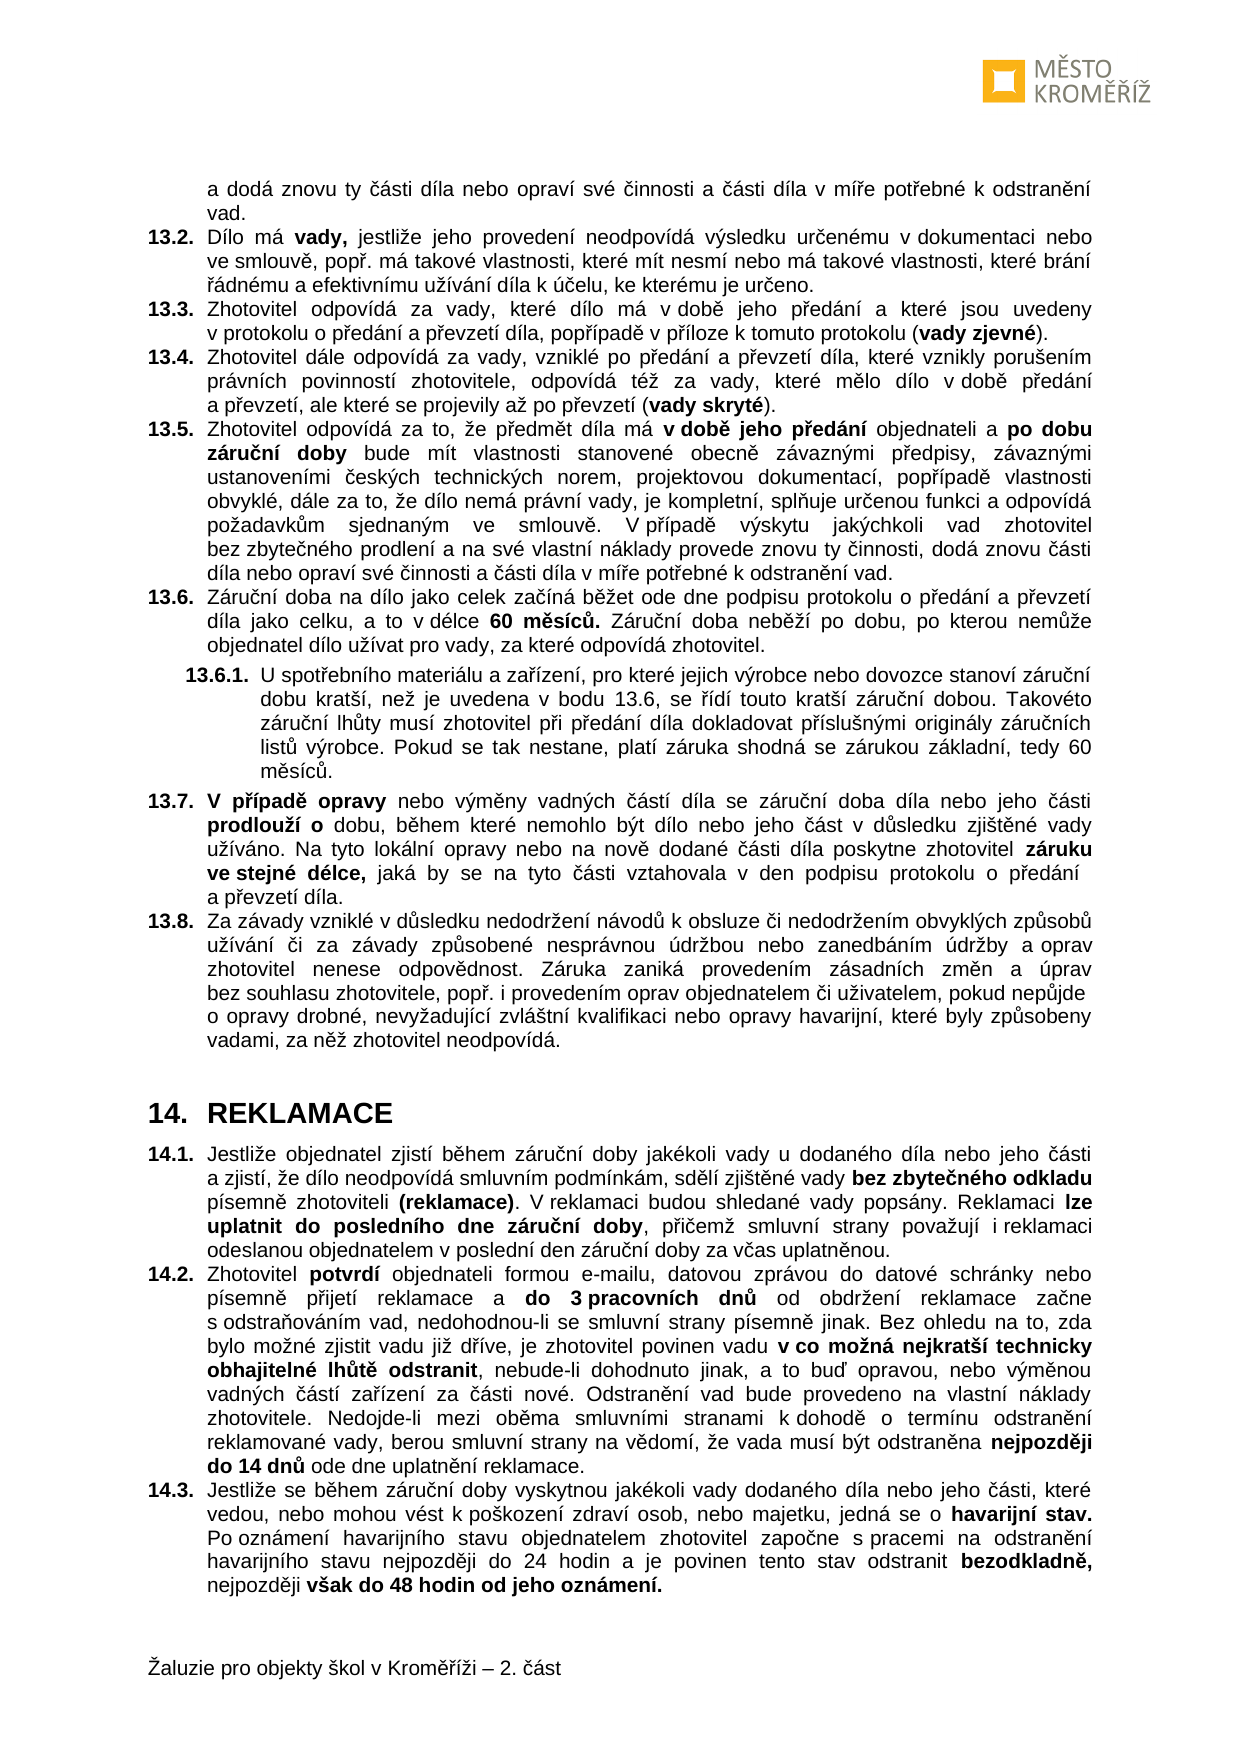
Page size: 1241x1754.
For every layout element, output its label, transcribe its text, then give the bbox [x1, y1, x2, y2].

list V případě opravy nebo výměny vadných částí díla se záruční doba díla nebo jeho části prodlouží o dobu, během které nemohlo být dílo nebo jeho část v důsledku zjištěné vady užíváno. Na tyto lokální opravy nebo na nově dodané části díla poskytne zhotovitel záruku ve stejné délce, jaká by se na tyto části vztahovala v den podpisu protokolu o předání a převzetí díla. [148, 789, 1092, 908]
list Dílo má vady, jestliže jeho provedení neodpovídá výsledku určenému v dokumentaci nebo ve smlouvě, popř. má takové vlastnosti, které mít nesmí nebo má takové vlastnosti, které brání řádnému a efektivnímu užívání díla k účelu, ke kterému je určeno. [148, 225, 1092, 297]
list Zhotovitel odpovídá za to, že předmět díla má v době jeho předání objednateli a po dobu záruční doby bude mít vlastnosti stanovené obecně závaznými předpisy, závaznými ustanoveními českých technických norem, projektovou dokumentací, popřípadě vlastnosti obvyklé, dále za to, že dílo nemá právní vady, je kompletní, splňuje určenou funkci a odpovídá požadavkům sjednaným ve smlouvě. V případě výskytu jakýchkoli vad zhotovitel bez zbytečného prodlení a na své vlastní náklady provede znovu ty činnosti, dodá znovu části díla nebo opraví své činnosti a části díla v míře potřebné k odstranění vad. [148, 417, 1092, 584]
picture [977, 48, 1158, 115]
list Záruční doba na dílo jako celek začíná běžet ode dne podpisu protokolu o předání a převzetí díla jako celku, a to v délce 60 měsíců. Záruční doba neběží po dobu, po kterou nemůže objednatel dílo užívat pro vady, za které odpovídá zhotovitel. [148, 584, 1092, 656]
list Zhotovitel potvrdí objednateli formou e-mailu, datovou zprávou do datové schránky nebo písemně přijetí reklamace a do 3 pracovních dnů od obdržení reklamace začne s odstraňováním vad, nedohodnou-li se smluvní strany písemně jinak. Bez ohledu na to, zda bylo možné zjistit vadu již dříve, je zhotovitel povinen vadu v co možná nejkratší technicky obhajitelné lhůtě odstranit, nebude-li dohodnuto jinak, a to buď opravou, nebo výměnou vadných částí zařízení za části nové. Odstranění vad bude provedeno na vlastní náklady zhotovitele. Nedojde-li mezi oběma smluvními stranami k dohodě o termínu odstranění reklamované vady, berou smluvní strany na vědomí, že vada musí být odstraněna nejpozději do 14 dnů ode dne uplatnění reklamace. [148, 1262, 1092, 1477]
list U spotřebního materiálu a zařízení, pro které jejich výrobce nebo dovozce stanoví záruční dobu kratší, než je uvedena v bodu 13.6, se řídí touto kratší záruční dobou. Takovéto záruční lhůty musí zhotovitel při předání díla dokladovat příslušnými originály záručních listů výrobce. Pokud se tak nestane, platí záruka shodná se zárukou základní, tedy 60 měsíců. [185, 663, 1092, 782]
list Zhotovitel odpovídá za vady, které dílo má v době jeho předání a které jsou uvedeny v protokolu o předání a převzetí díla, popřípadě v příloze k tomuto protokolu (vady zjevné). [148, 297, 1092, 345]
list Zhotovitel dále odpovídá za vady, vzniklé po předání a převzetí díla, které vznikly porušením právních povinností zhotovitele, odpovídá též za vady, které mělo dílo v době předání a převzetí, ale které se projevily až po převzetí (vady skryté). [148, 345, 1092, 417]
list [148, 177, 1092, 225]
list Za závady vzniklé v důsledku nedodržení návodů k obsluze či nedodržením obvyklých způsobů užívání či za závady způsobené nesprávnou údržbou nebo zanedbáním údržby a oprav zhotovitel nenese odpovědnost. Záruka zaniká provedením zásadních změn a úprav bez souhlasu zhotovitele, popř. i provedením oprav objednatelem či uživatelem, pokud nepůjde o opravy drobné, nevyžadující zvláštní kvalifikaci nebo opravy havarijní, které byly způsobeny vadami, za něž zhotovitel neodpovídá. [148, 908, 1092, 1052]
list Jestliže objednatel zjistí během záruční doby jakékoli vady u dodaného díla nebo jeho části a zjistí, že dílo neodpovídá smluvním podmínkám, sdělí zjištěné vady bez zbytečného odkladu písemně zhotoviteli (reklamace). V reklamaci budou shledané vady popsány. Reklamaci lze uplatnit do posledního dne záruční doby, přičemž smluvní strany považují i reklamaci odeslanou objednatelem v poslední den záruční doby za včas uplatněnou. [148, 1142, 1092, 1262]
list Jestliže se během záruční doby vyskytnou jakékoli vady dodaného díla nebo jeho části, které vedou, nebo mohou vést k poškození zdraví osob, nebo majetku, jedná se o havarijní stav. Po oznámení havarijního stavu objednatelem zhotovitel započne s pracemi na odstranění havarijního stavu nejpozději do 24 hodin a je povinen tento stav odstranit bezodkladně, nejpozději však do 48 hodin od jeho oznámení. [148, 1477, 1092, 1597]
list REKLAMACE [148, 1096, 1092, 1129]
